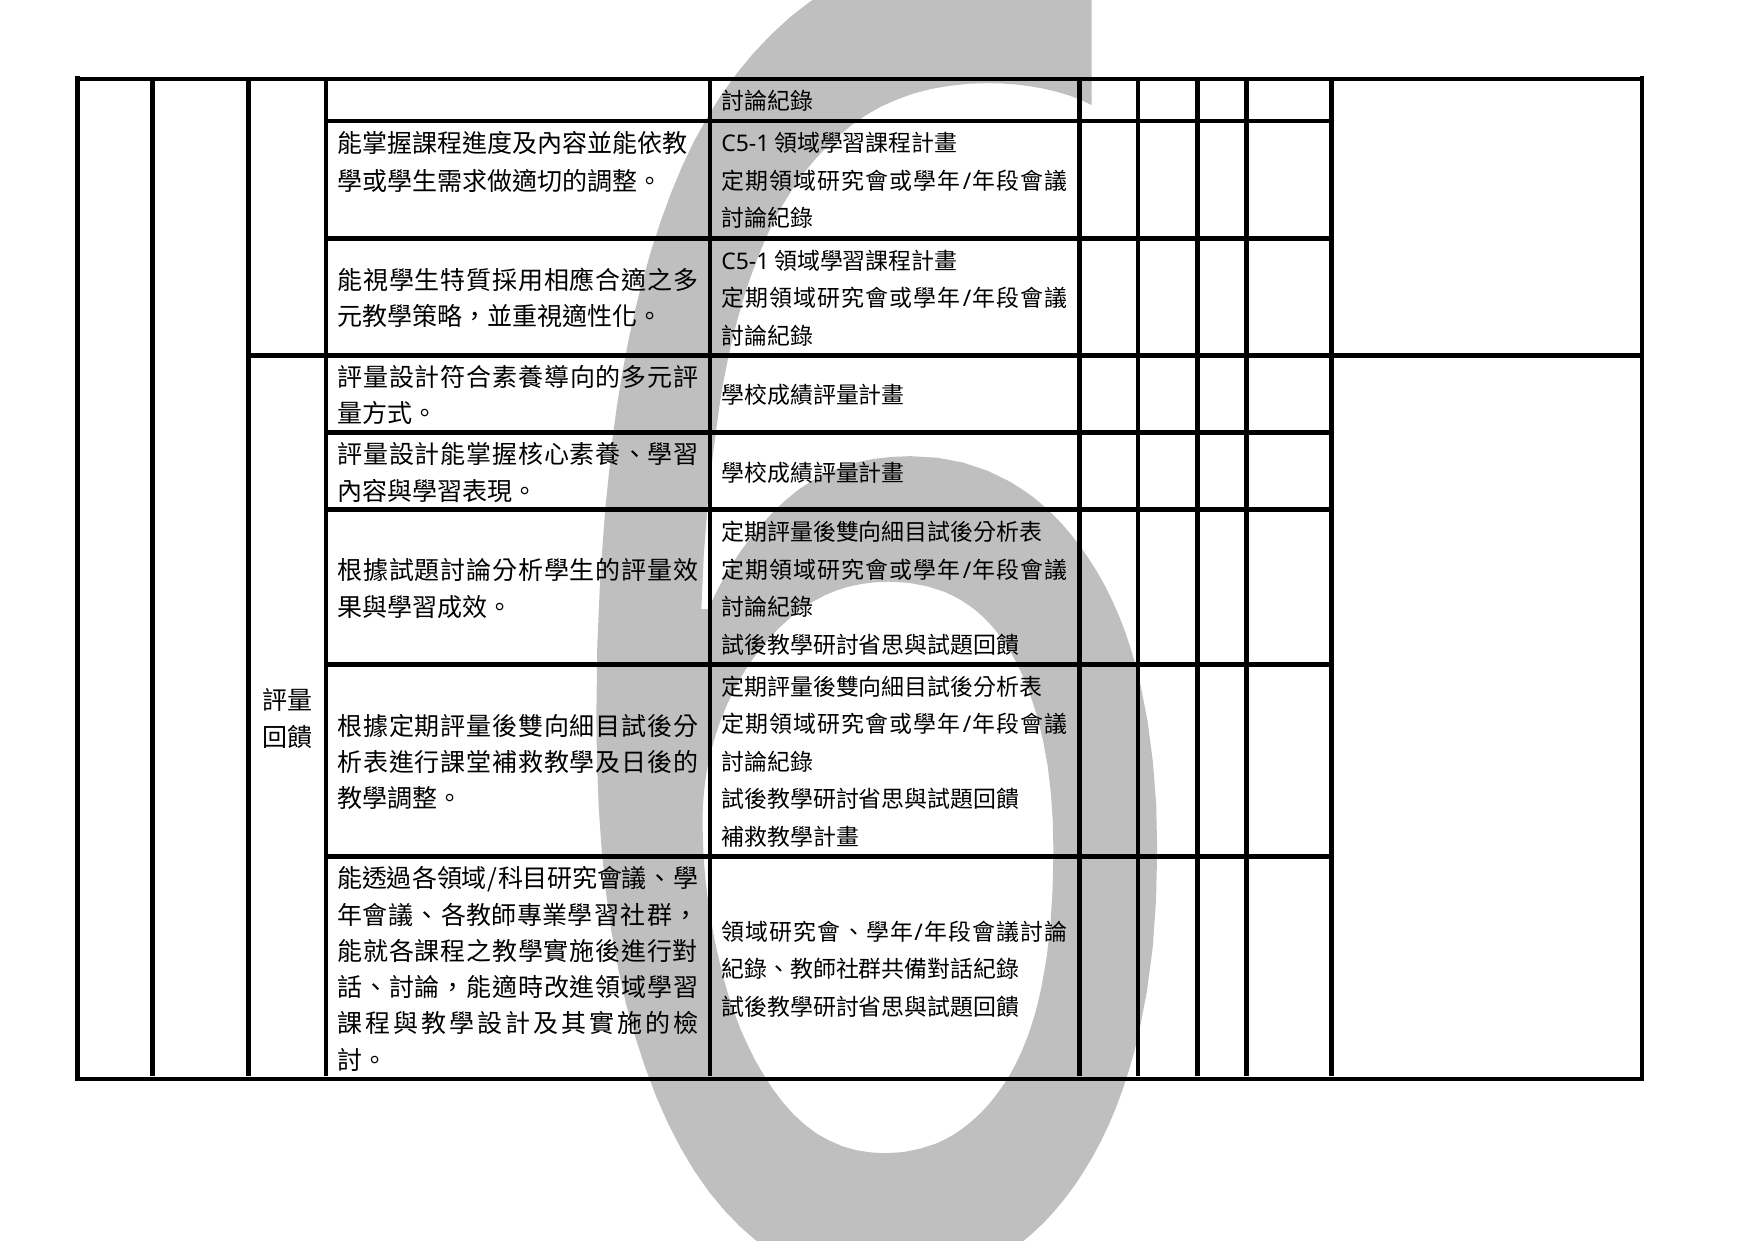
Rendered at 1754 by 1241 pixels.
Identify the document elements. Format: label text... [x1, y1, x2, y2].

table_cell C5-1領域學習課程計畫 定期領域研究會或學年/年段會議討論紀錄 [712, 241, 1077, 353]
table_cell 評量設計符合素養導向的多元評量方式。 [328, 358, 708, 430]
table_cell [1249, 859, 1329, 1076]
table_cell [1334, 358, 1640, 1076]
table_cell [1082, 81, 1136, 118]
table_cell [1200, 123, 1244, 236]
table_cell [1249, 512, 1329, 662]
table_cell 領域研究會、學年/年段會議討論紀錄、教師社群共備對話紀錄 試後教學研討省思與試題回饋 [712, 859, 1077, 1076]
table_cell [1200, 512, 1244, 662]
table_cell 定期評量後雙向細目試後分析表 定期領域研究會或學年/年段會議討論紀錄 試後教學研討省思與試題回饋 [712, 512, 1077, 662]
table_cell 能掌握課程進度及內容並能依教學或學生需求做適切的調整。 [328, 123, 708, 236]
table_cell [1140, 81, 1195, 118]
table_cell 根據定期評量後雙向細目試後分析表進行課堂補救教學及日後的教學調整。 [328, 667, 708, 854]
table_cell C5-1領域學習課程計畫 定期領域研究會或學年/年段會議討論紀錄 [712, 123, 1077, 236]
table_cell [1200, 241, 1244, 353]
table_cell [1140, 358, 1195, 430]
table_cell [1140, 241, 1195, 353]
table_cell [1249, 81, 1329, 118]
table_cell [1082, 859, 1136, 1076]
table_cell [1249, 358, 1329, 430]
table_cell [1082, 435, 1136, 507]
table_cell 能透過各領域/科目研究會議、學年會議、各教師專業學習社群，能就各課程之教學實施後進行對話、討論，能適時改進領域學習課程與教學設計及其實施的檢討。 [328, 859, 708, 1076]
table_cell [1140, 435, 1195, 507]
table_cell 根據試題討論分析學生的評量效果與學習成效。 [328, 512, 708, 662]
table_cell [1200, 81, 1244, 118]
table_cell [1200, 358, 1244, 430]
table_cell [1082, 123, 1136, 236]
table_cell [1200, 859, 1244, 1076]
table_cell 定期評量後雙向細目試後分析表 定期領域研究會或學年/年段會議討論紀錄 試後教學研討省思與試題回饋 補救教學計畫 [712, 667, 1077, 854]
table_cell [1082, 667, 1136, 854]
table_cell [712, 81, 1077, 118]
table_cell [1200, 435, 1244, 507]
table_cell [1140, 512, 1195, 662]
table_cell [1082, 358, 1136, 430]
table_cell [1249, 123, 1329, 236]
table_cell [1249, 667, 1329, 854]
table_cell 評量設計能掌握核心素養、學習內容與學習表現。 [328, 435, 708, 507]
table_cell [1140, 123, 1195, 236]
table_cell 能視學生特質採用相應合適之多元教學策略，並重視適性化。 [328, 241, 708, 353]
table_cell [1140, 859, 1195, 1076]
table_cell [1140, 667, 1195, 854]
table_cell 學校成績評量計畫 [712, 358, 1077, 430]
table_cell [1249, 435, 1329, 507]
table_cell [1082, 241, 1136, 353]
table_cell 評量回饋 [251, 358, 324, 1076]
table_cell [1249, 241, 1329, 353]
table_cell [1082, 512, 1136, 662]
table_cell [328, 81, 708, 118]
table_cell 學校成績評量計畫 [712, 435, 1077, 507]
table_cell [1200, 667, 1244, 854]
